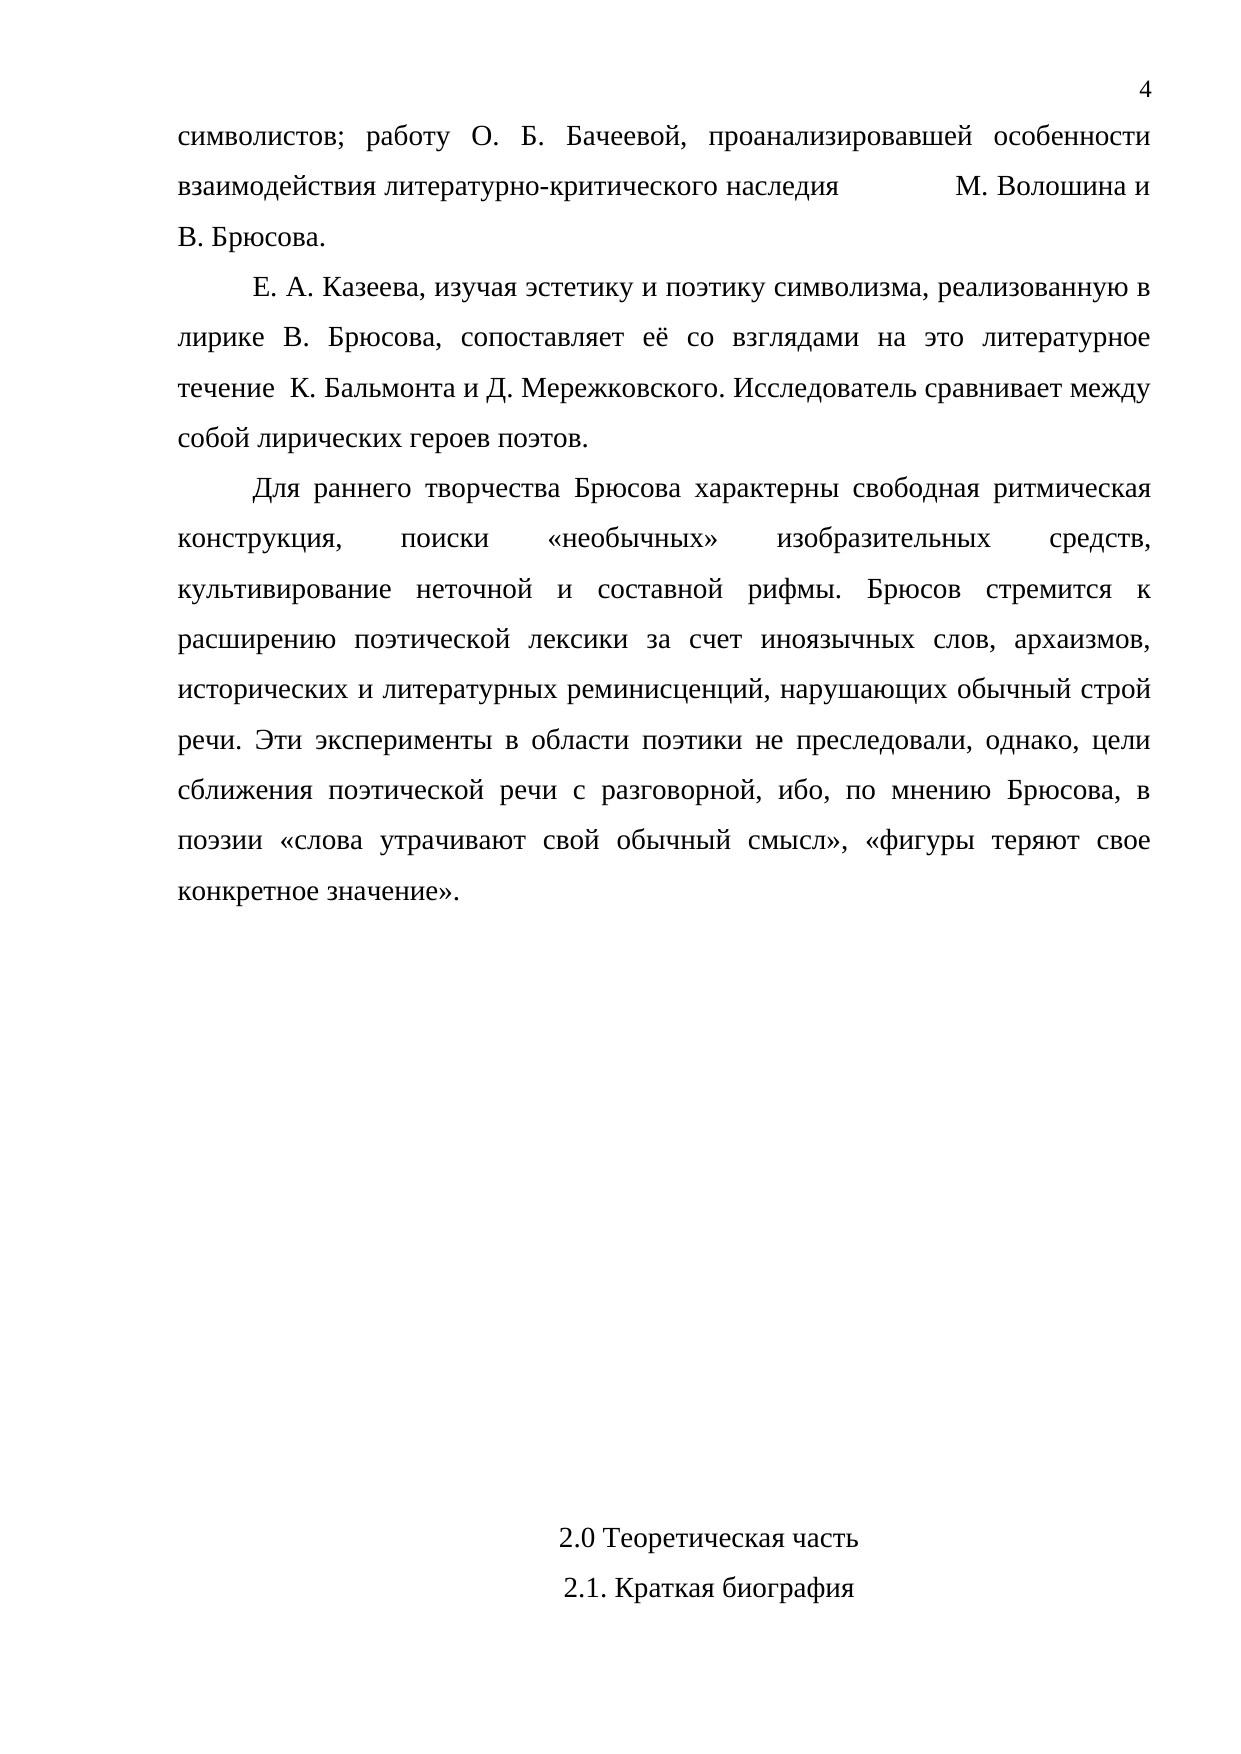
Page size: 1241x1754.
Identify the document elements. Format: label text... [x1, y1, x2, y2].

text Для раннего творчества Брюсова характерны свободная ритмическая конструкция, поиски «необычных» изобразительных средств, культивирование неточной и составной рифмы. Брюсов стремится к расширению поэтической лексики за счет иноязычных слов, архаизмов, исторических и литературных реминисценций, нарушающих обычный строй речи. Эти эксперименты в области поэтики не преследовали, однако, цели сближения поэтической речи с разговорной, ибо, по мнению Брюсова, в поэзии «слова утрачивают свой обычный смысл», «фигуры теряют свое конкретное значение». [177, 470, 1152, 906]
text 2.0 Теоретическая часть [177, 1520, 1152, 1553]
text Е. А. Казеева, изучая эстетику и поэтику символизма, реализованную в лирике В. Брюсова, сопоставляет её со взглядами на это литературное течение К. Бальмонта и Д. Мережковского. Исследователь сравнивает между собой лирических героев поэтов. [177, 269, 1152, 453]
text 2.1. Краткая биография [177, 1570, 1152, 1603]
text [177, 118, 1152, 252]
